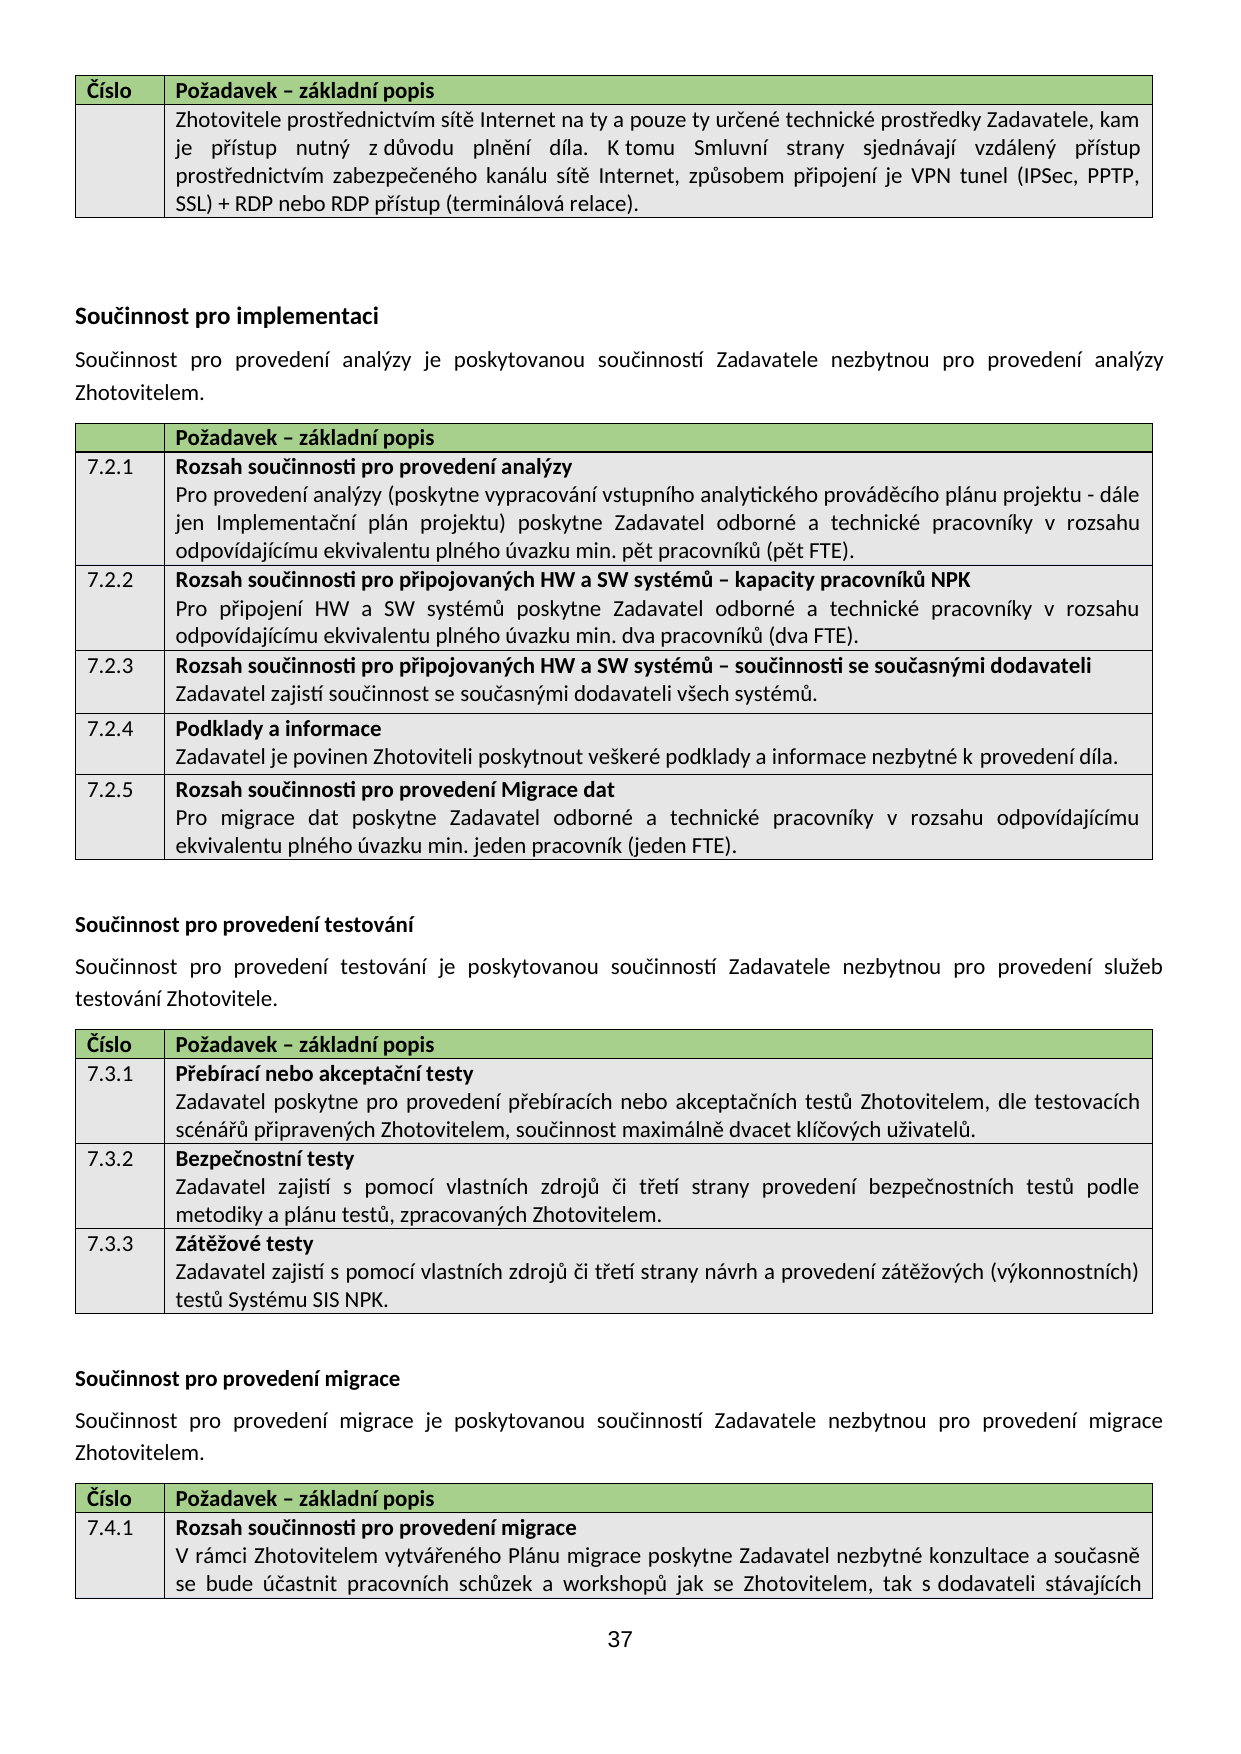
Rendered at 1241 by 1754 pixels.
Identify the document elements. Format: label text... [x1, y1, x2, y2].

table_cell Rozsah součinnosti pro připojovaných HW a SW systémů – kapacity pracovníků NPK Pro připojení HW a SW systémů poskytne Zadavatel odborné a technické pracovníky v rozsahu odpovídajícímu ekvivalentu plného úvazku min. dva pracovníků (dva FTE). [165, 566, 1152, 650]
table_cell Rozsah součinnosti pro provedení Migrace dat Pro migrace dat poskytne Zadavatel odborné a technické pracovníky v rozsahu odpovídajícímu ekvivalentu plného úvazku min. jeden pracovník (jeden FTE). [165, 775, 1152, 859]
subtitle Součinnost pro provedení migrace [75, 1364, 1165, 1392]
table_cell Zátěžové testy Zadavatel zajistí s pomocí vlastních zdrojů či třetí strany návrh a provedení zátěžových (výkonnostních) testů Systému SIS NPK. [165, 1229, 1152, 1313]
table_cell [165, 1513, 1152, 1597]
table_cell Rozsah součinnosti pro provedení analýzy Pro provedení analýzy (poskytne vypracování vstupního analytického prováděcího plánu projektu - dále jen Implementační plán projektu) poskytne Zadavatel odborné a technické pracovníky v rozsahu odpovídajícímu ekvivalentu plného úvazku min. pět pracovníků (pět FTE). [165, 453, 1152, 564]
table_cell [165, 105, 1152, 217]
table_cell 7.1.13 [76, 105, 164, 217]
table_cell 7.3.2 [76, 1144, 164, 1228]
text Součinnost pro provedení analýzy je poskytovanou součinností Zadavatele nezbytnou pro provedení analýzy Zhotovitelem. [75, 346, 1165, 406]
table_cell 7.2.2 [76, 566, 164, 650]
text Součinnost pro provedení migrace je poskytovanou součinností Zadavatele nezbytnou pro provedení migrace Zhotovitelem. [75, 1406, 1165, 1467]
table_cell 7.3.1 [76, 1059, 164, 1143]
table_header Požadavek – základní popis [165, 76, 1152, 104]
table_header Číslo [76, 1030, 164, 1058]
table_header Požadavek – základní popis [165, 424, 1152, 451]
table_header Číslo [76, 76, 164, 104]
table_header Požadavek – základní popis [165, 1030, 1152, 1058]
table_cell 7.2.3 [76, 651, 164, 713]
subtitle Součinnost pro implementaci [75, 300, 1165, 330]
subtitle Součinnost pro provedení testování [75, 910, 1165, 938]
table_cell 7.2.4 [76, 714, 164, 774]
table_cell Přebírací nebo akceptační testy Zadavatel poskytne pro provedení přebíracích nebo akceptačních testů Zhotovitelem, dle testovacích scénářů připravených Zhotovitelem, součinnost maximálně dvacet klíčových uživatelů. [165, 1059, 1152, 1143]
table_header Číslo [76, 1484, 164, 1512]
table_cell Podklady a informace Zadavatel je povinen Zhotoviteli poskytnout veškeré podklady a informace nezbytné k provedení díla. [165, 714, 1152, 774]
table_cell 7.2.5 [76, 775, 164, 859]
table_cell 7.4.1 [76, 1513, 164, 1597]
text Součinnost pro provedení testování je poskytovanou součinností Zadavatele nezbytnou pro provedení služeb testování Zhotovitele. [75, 952, 1165, 1012]
table_header Požadavek – základní popis [165, 1484, 1152, 1512]
table_cell Rozsah součinnosti pro připojovaných HW a SW systémů – součinnosti se současnými dodavateli Zadavatel zajistí součinnost se současnými dodavateli všech systémů. [165, 651, 1152, 713]
table_cell Bezpečnostní testy Zadavatel zajistí s pomocí vlastních zdrojů či třetí strany provedení bezpečnostních testů podle metodiky a plánu testů, zpracovaných Zhotovitelem. [165, 1144, 1152, 1228]
table_header [76, 424, 164, 451]
table_cell 7.3.3 [76, 1229, 164, 1313]
table_cell 7.2.1 [76, 453, 164, 564]
